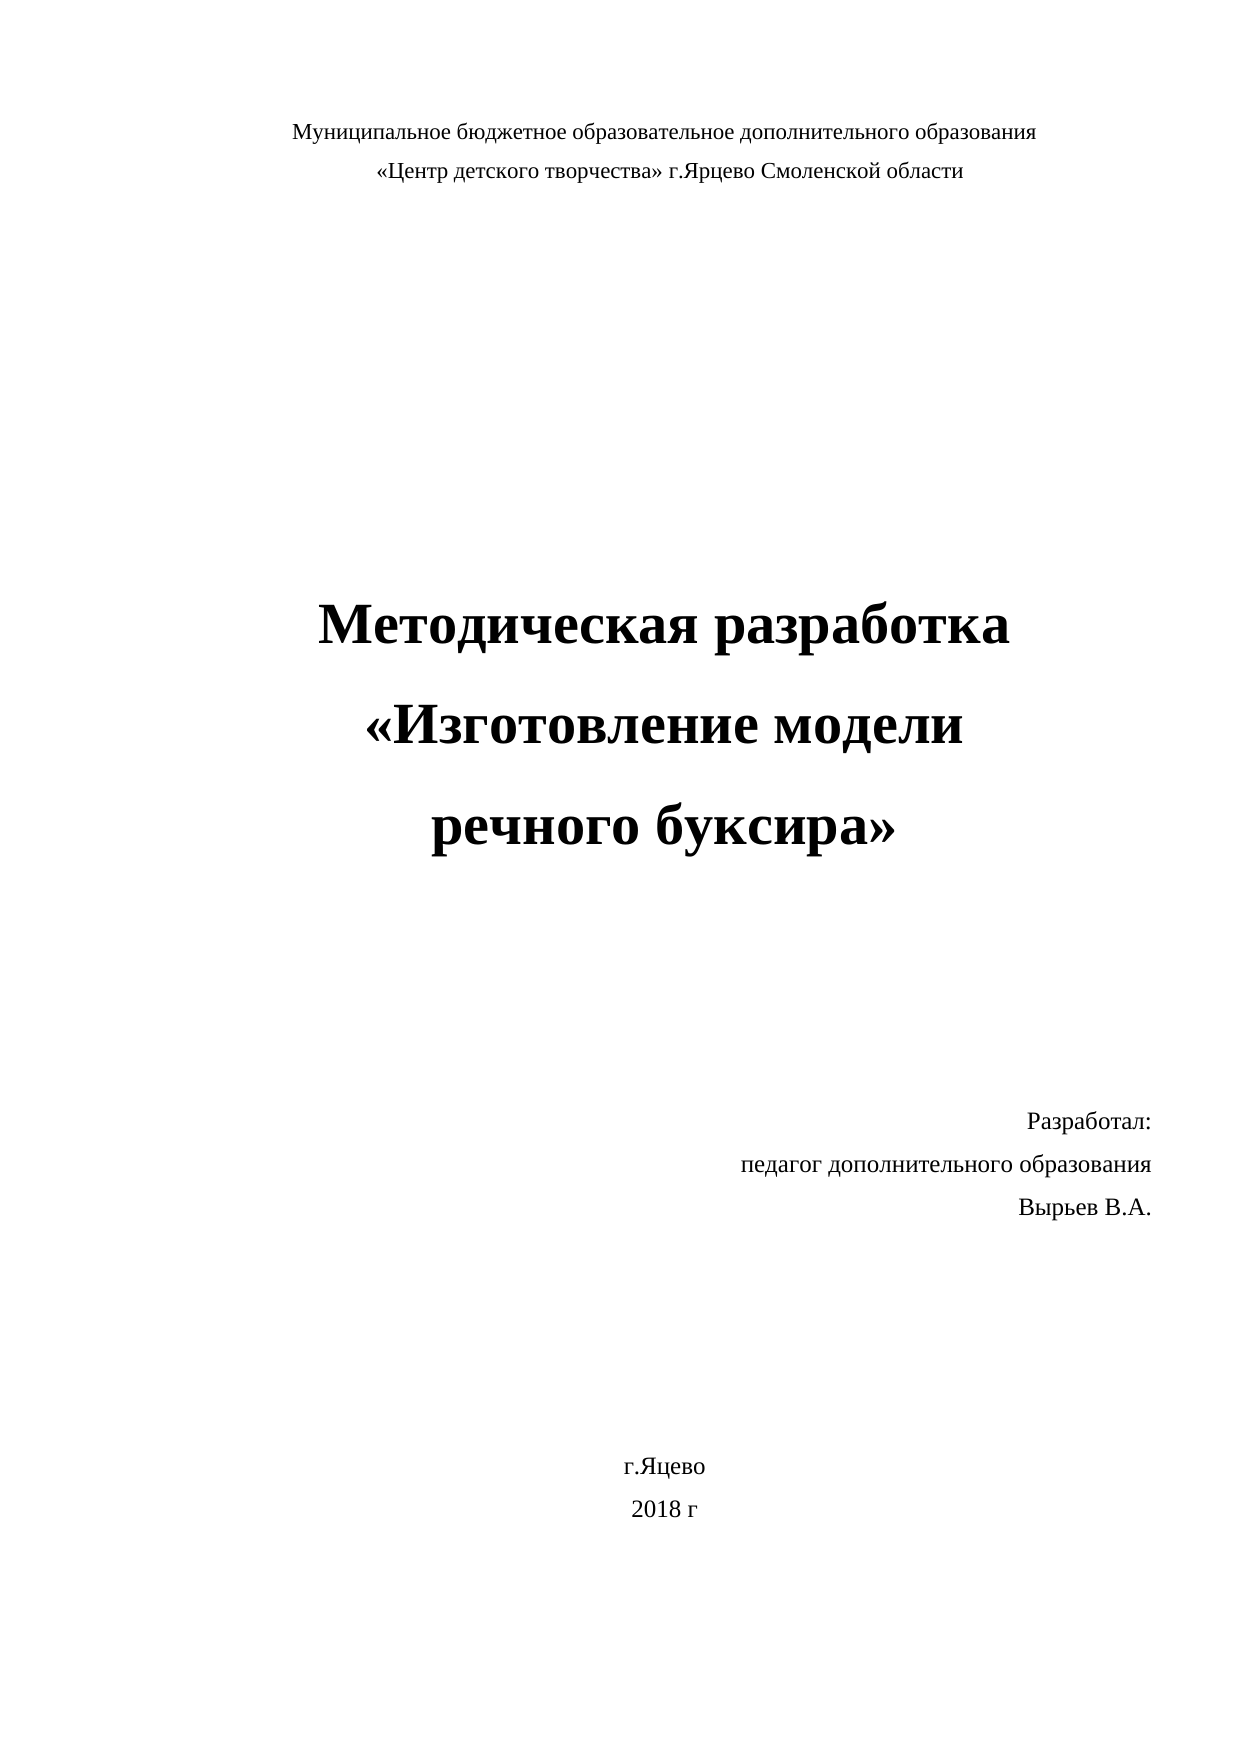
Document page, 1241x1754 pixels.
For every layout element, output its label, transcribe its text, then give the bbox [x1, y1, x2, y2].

text Методическая разработка [177, 589, 1152, 656]
text Вырьев В.А. [177, 1192, 1152, 1221]
text Разработал: [177, 1106, 1152, 1135]
text Муниципальное бюджетное образовательное дополнительного образования [177, 118, 1152, 144]
text «Центр детского творчества» г.Ярцево Смоленской области [177, 158, 1152, 184]
text «Изготовление модели [177, 689, 1152, 756]
text г.Яцево [177, 1451, 1152, 1480]
text речного буксира» [177, 790, 1152, 857]
text 2018 г [177, 1494, 1152, 1523]
text педагог дополнительного образования [177, 1149, 1152, 1178]
